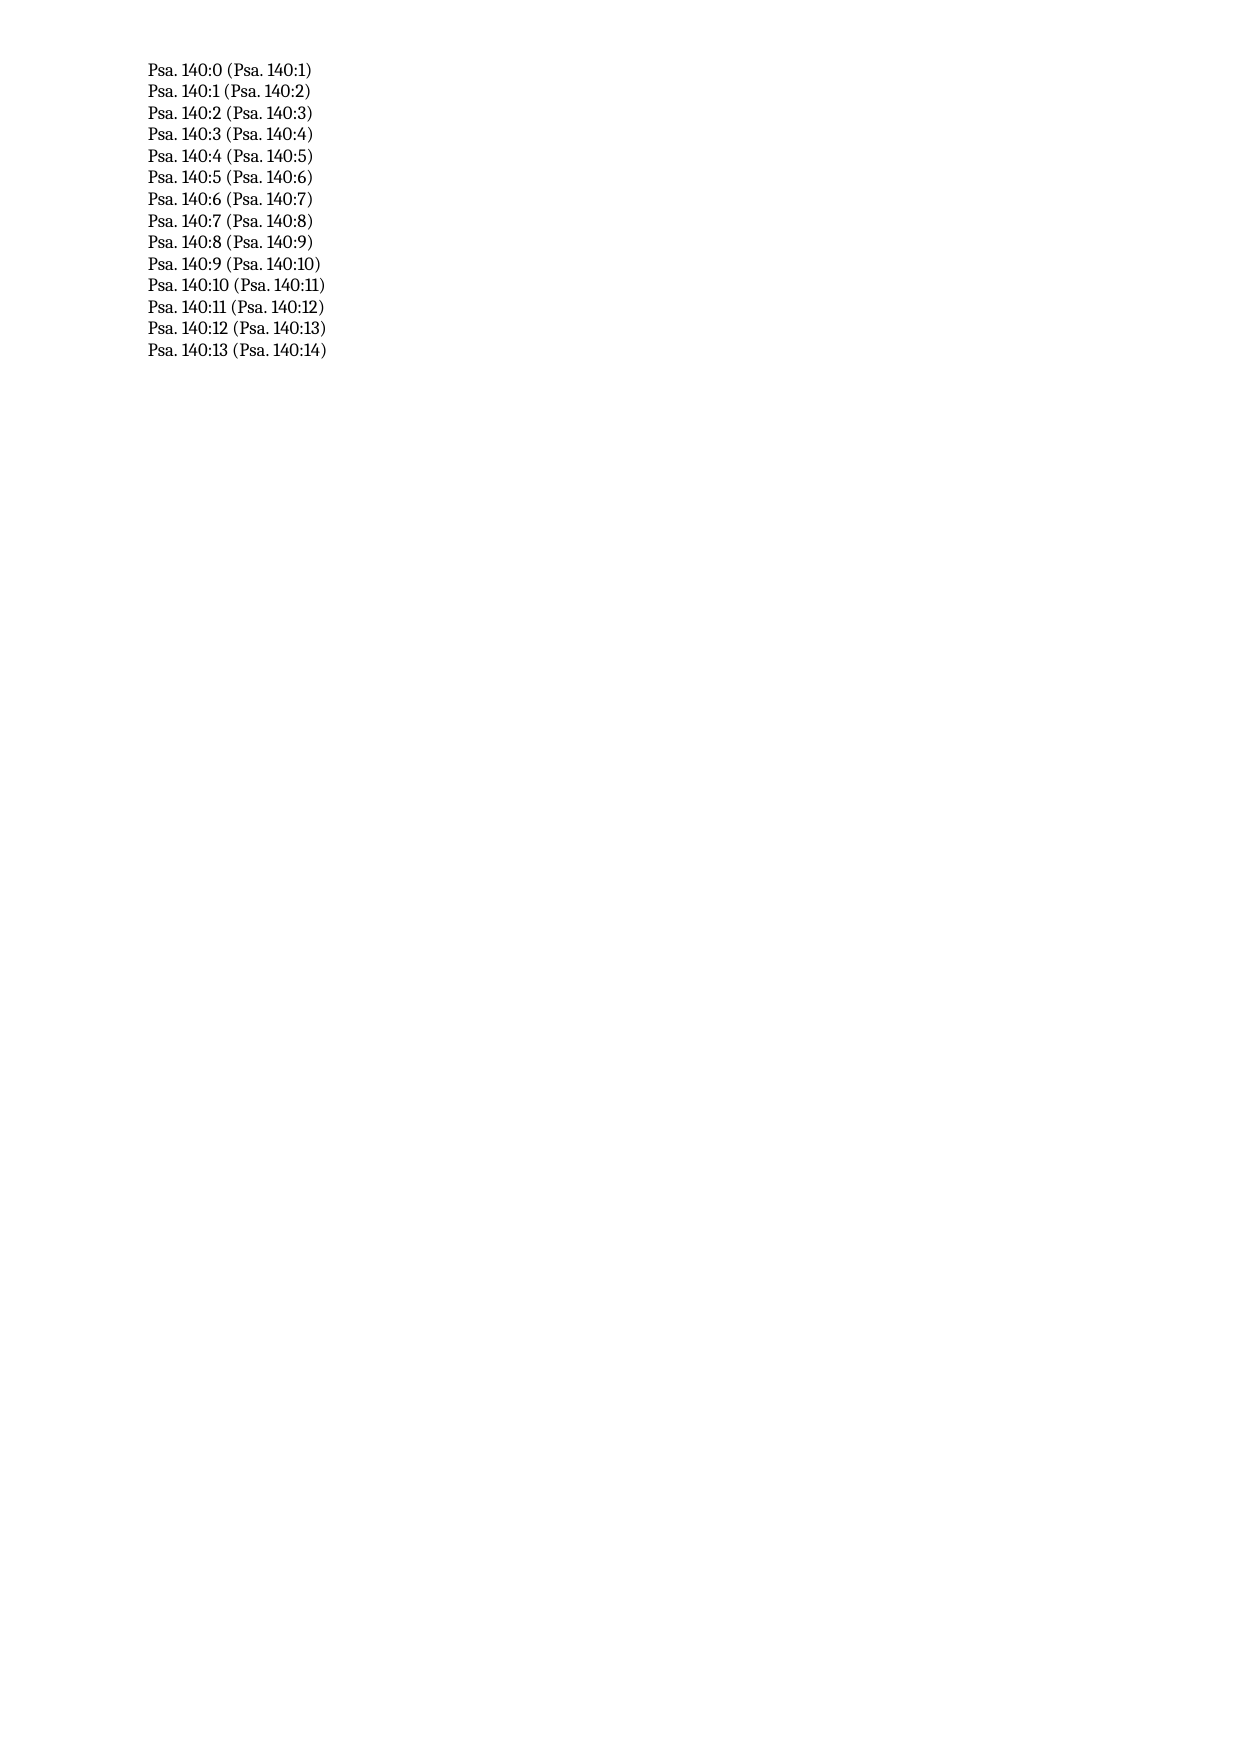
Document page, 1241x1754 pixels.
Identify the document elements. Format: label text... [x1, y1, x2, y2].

text Psa. 140:12 (Psa. 140:13) [148, 318, 1093, 339]
text Psa. 140:1 (Psa. 140:2) [148, 81, 1093, 102]
text Psa. 140:9 (Psa. 140:10) [148, 253, 1093, 275]
text Psa. 140:5 (Psa. 140:6) [148, 167, 1093, 188]
text Psa. 140:13 (Psa. 140:14) [148, 339, 1093, 361]
text Psa. 140:3 (Psa. 140:4) [148, 124, 1093, 145]
text Psa. 140:7 (Psa. 140:8) [148, 210, 1093, 232]
text Psa. 140:8 (Psa. 140:9) [148, 232, 1093, 253]
text Psa. 140:0 (Psa. 140:1) [148, 59, 1093, 81]
text Psa. 140:2 (Psa. 140:3) [148, 102, 1093, 124]
text Psa. 140:11 (Psa. 140:12) [148, 296, 1093, 318]
text Psa. 140:10 (Psa. 140:11) [148, 275, 1093, 296]
text Psa. 140:4 (Psa. 140:5) [148, 145, 1093, 167]
text Psa. 140:6 (Psa. 140:7) [148, 188, 1093, 210]
